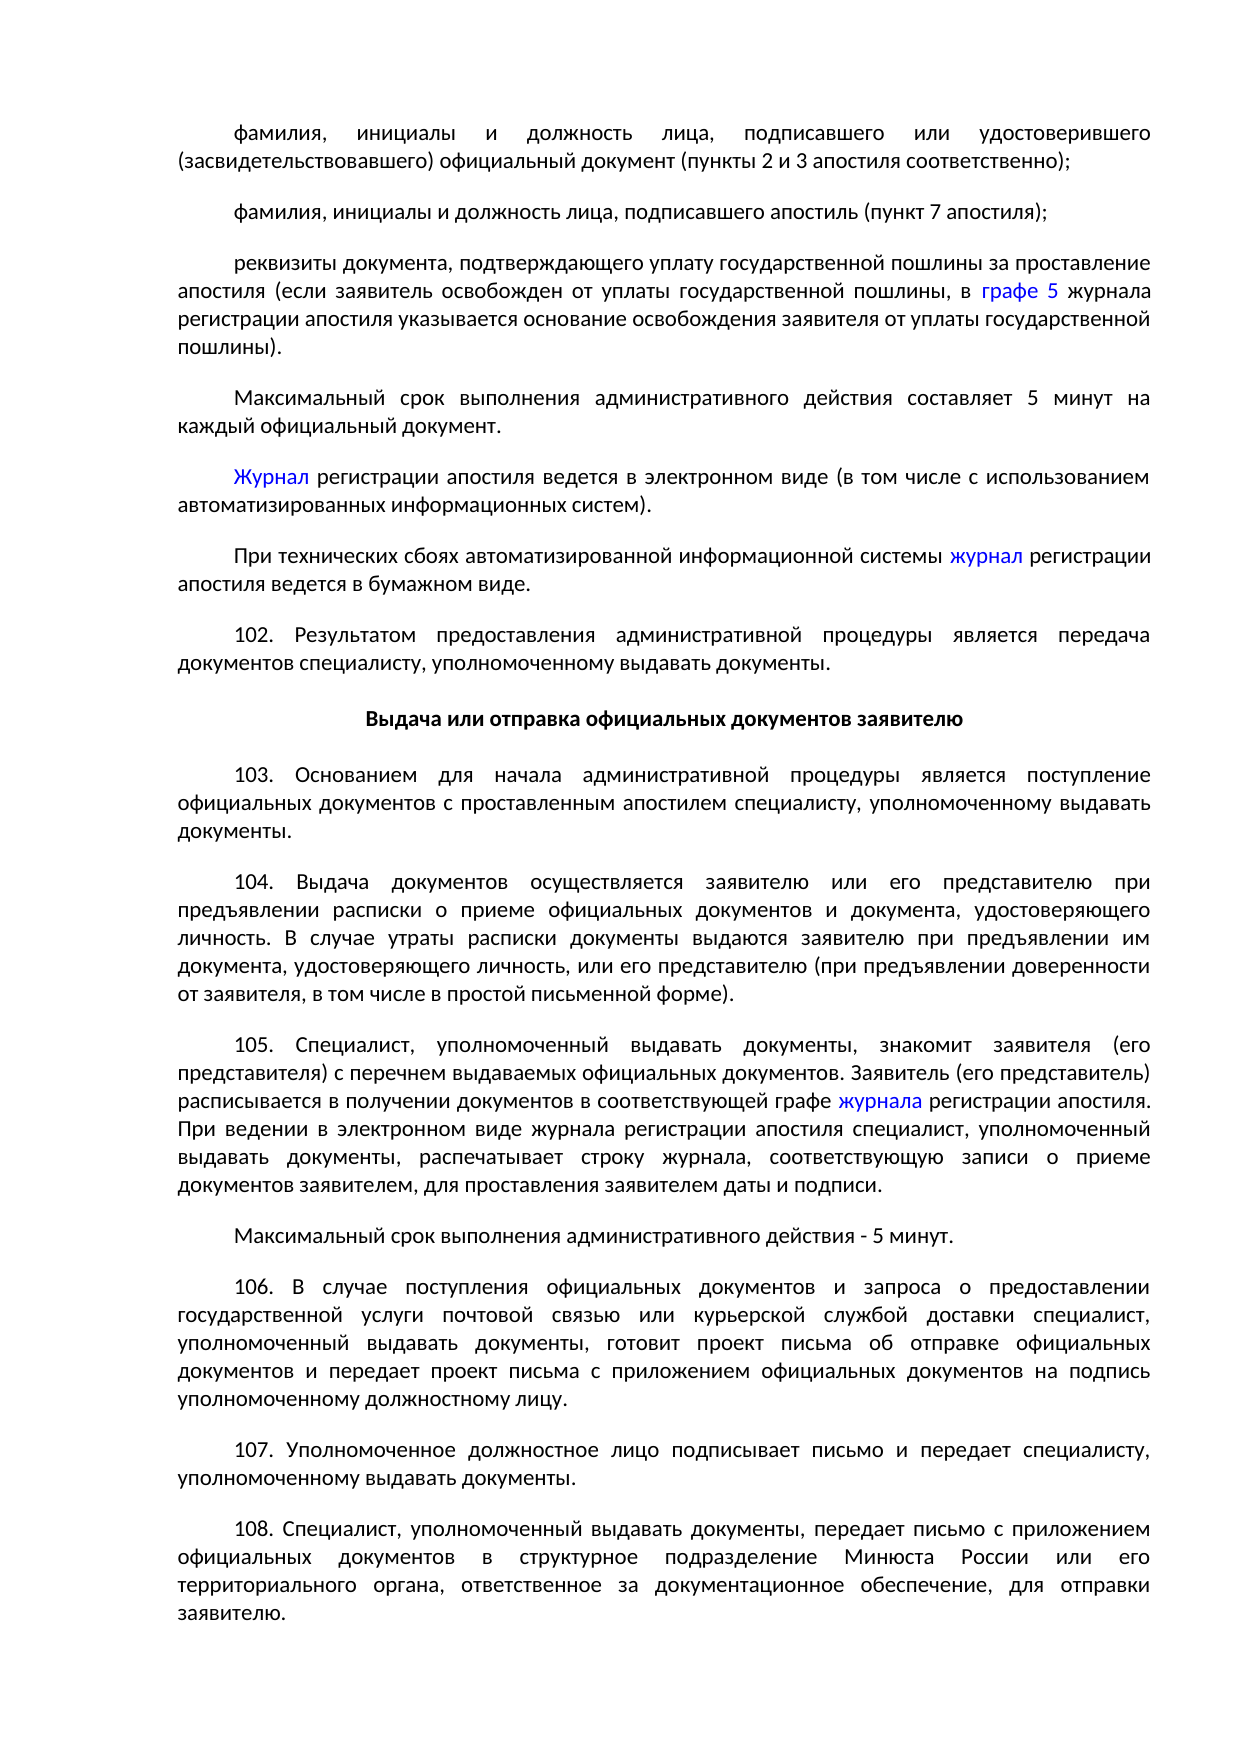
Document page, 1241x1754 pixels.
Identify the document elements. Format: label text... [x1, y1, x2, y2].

text Максимальный срок выполнения административного действия составляет 5 минут на каждый официальный документ. [177, 383, 1152, 439]
text 103. Основанием для начала административной процедуры является поступление официальных документов с проставленным апостилем специалисту, уполномоченному выдавать документы. [177, 760, 1152, 844]
text 107. Уполномоченное должностное лицо подписывает письмо и передает специалисту, уполномоченному выдавать документы. [177, 1435, 1152, 1491]
text 108. Специалист, уполномоченный выдавать документы, передает письмо с приложением официальных документов в структурное подразделение Минюста России или его территориального органа, ответственное за документационное обеспечение, для отправки заявителю. [177, 1514, 1152, 1626]
text 102. Результатом предоставления административной процедуры является передача документов специалисту, уполномоченному выдавать документы. [177, 620, 1152, 676]
text фамилия, инициалы и должность лица, подписавшего или удостоверившего (засвидетельствовавшего) официальный документ (пункты 2 и 3 апостиля соответственно); [177, 118, 1152, 174]
text Максимальный срок выполнения административного действия - 5 минут. [177, 1221, 1152, 1249]
text реквизиты документа, подтверждающего уплату государственной пошлины за проставление апостиля (если заявитель освобожден от уплаты государственной пошлины, в графе 5 журнала регистрации апостиля указывается основание освобождения заявителя от уплаты государственной пошлины). [177, 248, 1152, 360]
text Журнал регистрации апостиля ведется в электронном виде (в том числе с использованием автоматизированных информационных систем). [177, 462, 1152, 518]
text При технических сбоях автоматизированной информационной системы журнал регистрации апостиля ведется в бумажном виде. [177, 541, 1152, 597]
text фамилия, инициалы и должность лица, подписавшего апостиль (пункт 7 апостиля); [177, 197, 1152, 225]
text 104. Выдача документов осуществляется заявителю или его представителю при предъявлении расписки о приеме официальных документов и документа, удостоверяющего личность. В случае утраты расписки документы выдаются заявителю при предъявлении им документа, удостоверяющего личность, или его представителю (при предъявлении доверенности от заявителя, в том числе в простой письменной форме). [177, 867, 1152, 1007]
text 105. Специалист, уполномоченный выдавать документы, знакомит заявителя (его представителя) с перечнем выдаваемых официальных документов. Заявитель (его представитель) расписывается в получении документов в соответствующей графе журнала регистрации апостиля. При ведении в электронном виде журнала регистрации апостиля специалист, уполномоченный выдавать документы, распечатывает строку журнала, соответствующую записи о приеме документов заявителем, для проставления заявителем даты и подписи. [177, 1030, 1152, 1198]
title Выдача или отправка официальных документов заявителю [177, 704, 1152, 732]
text 106. В случае поступления официальных документов и запроса о предоставлении государственной услуги почтовой связью или курьерской службой доставки специалист, уполномоченный выдавать документы, готовит проект письма об отправке официальных документов и передает проект письма с приложением официальных документов на подпись уполномоченному должностному лицу. [177, 1272, 1152, 1412]
